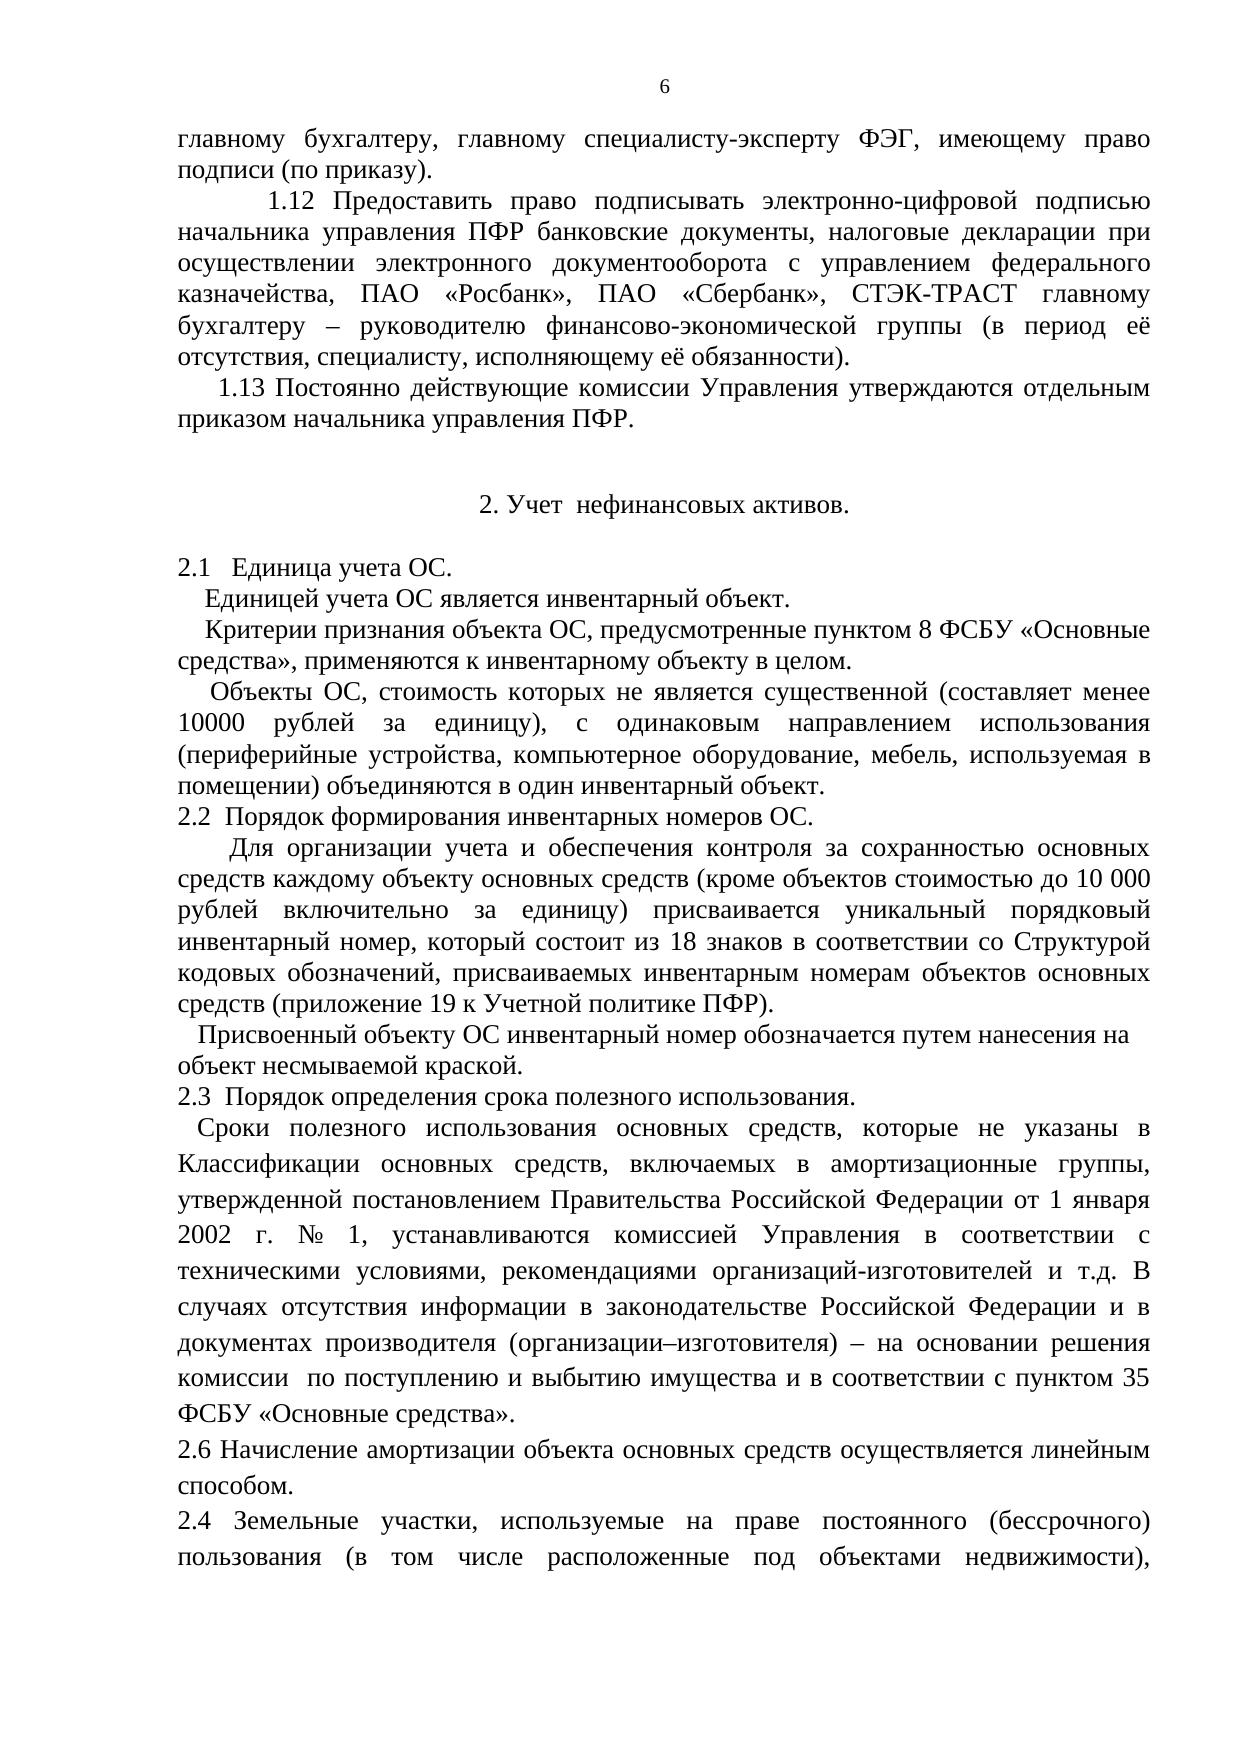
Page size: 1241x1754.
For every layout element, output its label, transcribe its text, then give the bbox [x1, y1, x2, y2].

text 1.12 Предоставить право подписывать электронно-цифровой подписью начальника управления ПФР банковские документы, налоговые декларации при осуществлении электронного документооборота с управлением федерального казначейства, ПАО «Росбанк», ПАО «Сбербанк», СТЭК-ТРАСТ главному бухгалтеру – руководителю финансово-экономической группы (в период её отсутствия, специалисту, исполняющему её обязанности). [177, 184, 1152, 371]
text 2.3 Порядок определения срока полезного использования. [177, 1080, 1152, 1111]
text Сроки полезного использования основных средств, которые не указаны в Классификации основных средств, включаемых в амортизационные группы, утвержденной постановлением Правительства Российской Федерации от 1 января 2002 г. № 1, устанавливаются комиссией Управления в соответствии с техническими условиями, рекомендациями организаций-изготовителей и т.д. В случаях отсутствия информации в законодательстве Российской Федерации и в документах производителя (организации–изготовителя) – на основании решения комиссии по поступлению и выбытию имущества и в соответствии с пунктом 35 ФСБУ «Основные средства». [177, 1111, 1152, 1428]
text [177, 122, 1152, 184]
text 2.6 Начисление амортизации объекта основных средств осуществляется линейным способом. [177, 1433, 1152, 1500]
text Объекты ОС, стоимость которых не является существенной (составляет менее 10000 рублей за единицу), с одинаковым направлением использования (периферийные устройства, компьютерное оборудование, мебель, используемая в помещении) объединяются в один инвентарный объект. [177, 675, 1152, 800]
text Единицей учета ОС является инвентарный объект. [177, 582, 1152, 613]
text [177, 1504, 1152, 1571]
text 2. Учет нефинансовых активов. [177, 488, 1152, 520]
text 2.1 Единица учета ОС. [177, 551, 1152, 582]
text Присвоенный объекту ОС инвентарный номер обозначается путем нанесения на объект несмываемой краской. [177, 1018, 1152, 1080]
text 1.13 Постоянно действующие комиссии Управления утверждаются отдельным приказом начальника управления ПФР. [177, 371, 1152, 433]
text Критерии признания объекта ОС, предусмотренные пунктом 8 ФСБУ «Основные средства», применяются к инвентарному объекту в целом. [177, 613, 1152, 675]
text 2.2 Порядок формирования инвентарных номеров ОС. [177, 800, 1152, 831]
text Для организации учета и обеспечения контроля за сохранностью основных средств каждому объекту основных средств (кроме объектов стоимостью до 10 000 рублей включительно за единицу) присваивается уникальный порядковый инвентарный номер, который состоит из 18 знаков в соответствии со Структурой кодовых обозначений, присваиваемых инвентарным номерам объектов основных средств (приложение 19 к Учетной политике ПФР). [177, 831, 1152, 1018]
